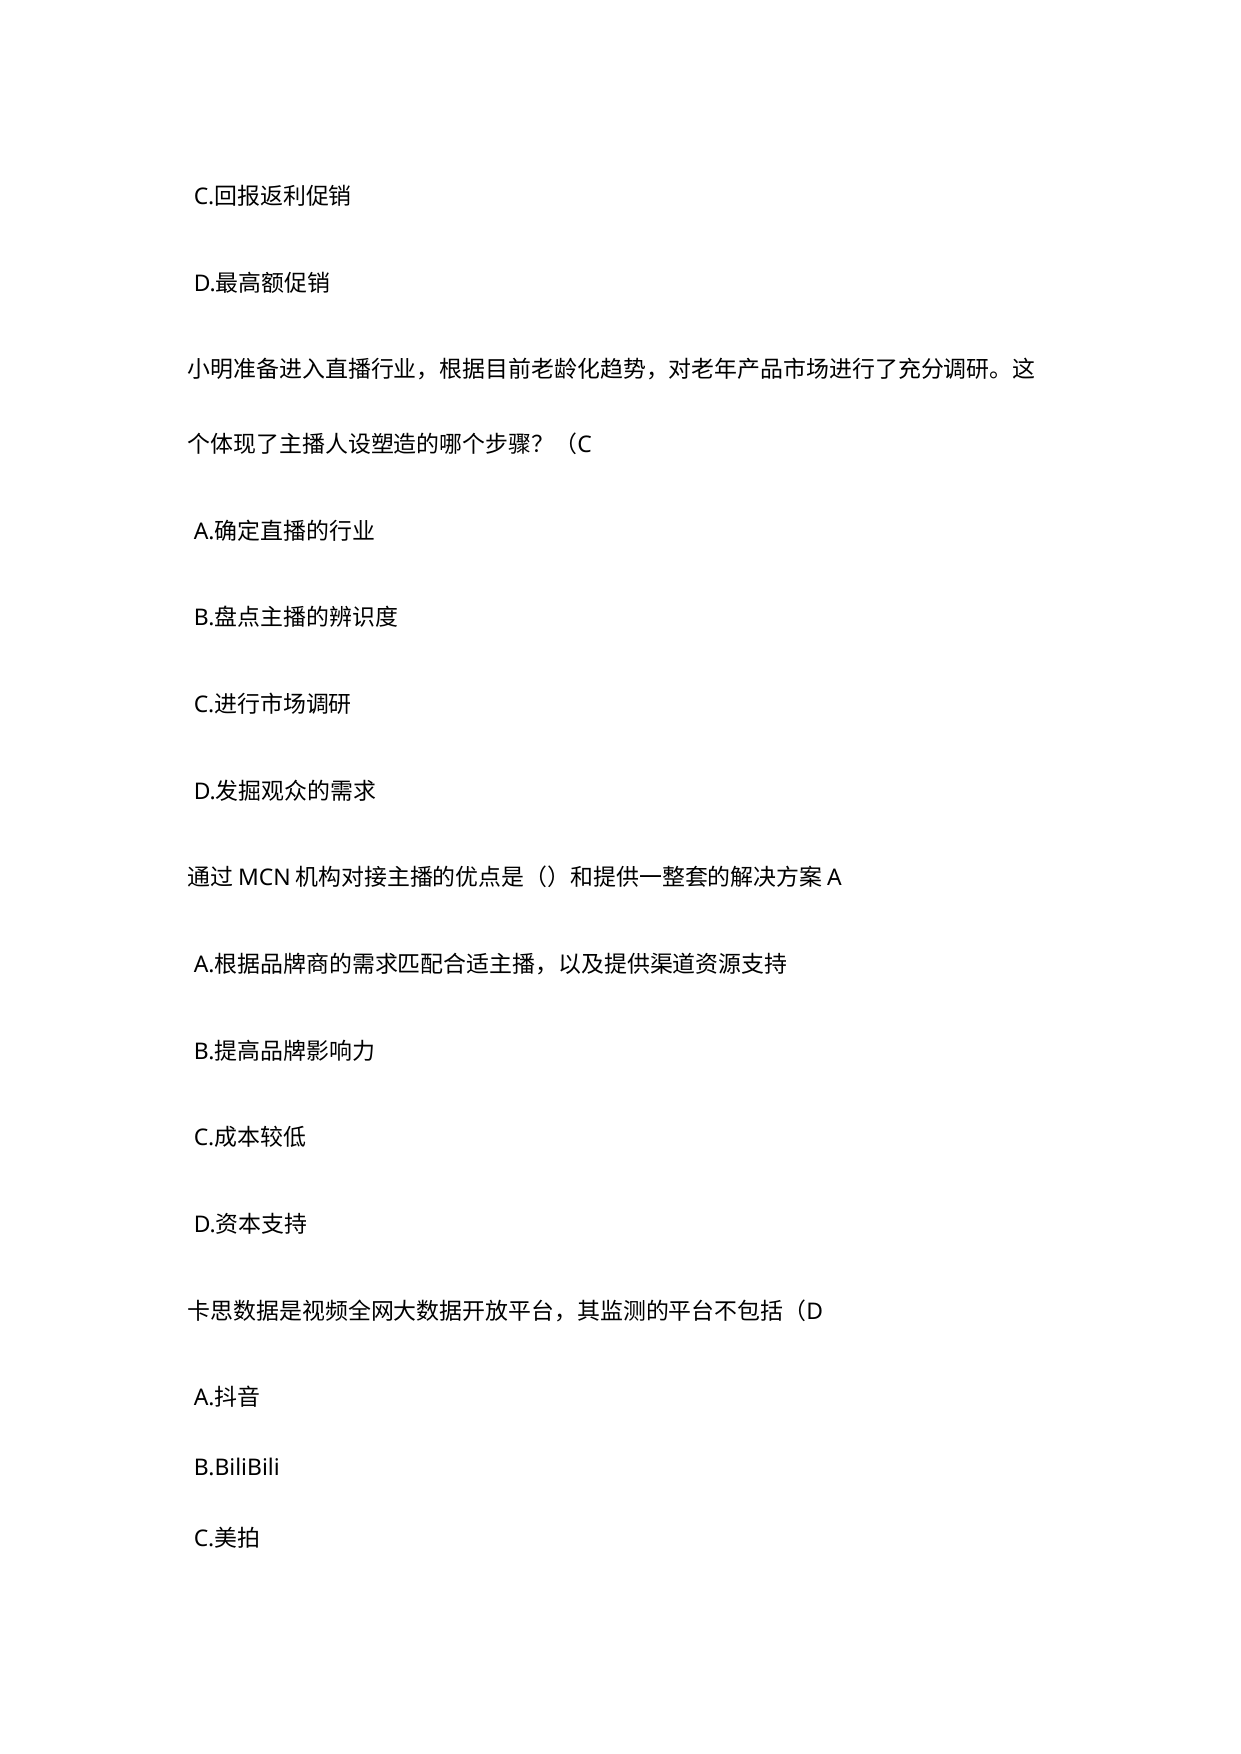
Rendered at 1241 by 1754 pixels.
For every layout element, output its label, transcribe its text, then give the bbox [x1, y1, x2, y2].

text C.美拍 [187, 1504, 1053, 1569]
text 小明准备进入直播行业，根据目前老龄化趋势，对老年产品市场进行了充分调研。这个体现了主播人设塑造的哪个步骤？（C [187, 335, 1053, 475]
text C.成本较低 [187, 1103, 1053, 1168]
text 通过MCN机构对接主播的优点是（）和提供一整套的解决方案A [187, 843, 1053, 908]
text D.最高额促销 [187, 249, 1053, 314]
text B.盘点主播的辨识度 [187, 583, 1053, 648]
text A.确定直播的行业 [187, 497, 1053, 562]
text C.进行市场调研 [187, 670, 1053, 735]
text C.回报返利促销 [187, 162, 1053, 227]
text D.发掘观众的需求 [187, 757, 1053, 822]
text B.BiliBili [187, 1450, 1053, 1482]
text B.提高品牌影响力 [187, 1017, 1053, 1082]
text 卡思数据是视频全网大数据开放平台，其监测的平台不包括（D [187, 1277, 1053, 1342]
text D.资本支持 [187, 1190, 1053, 1255]
text A.根据品牌商的需求匹配合适主播，以及提供渠道资源支持 [187, 930, 1053, 995]
text A.抖音 [187, 1363, 1053, 1428]
